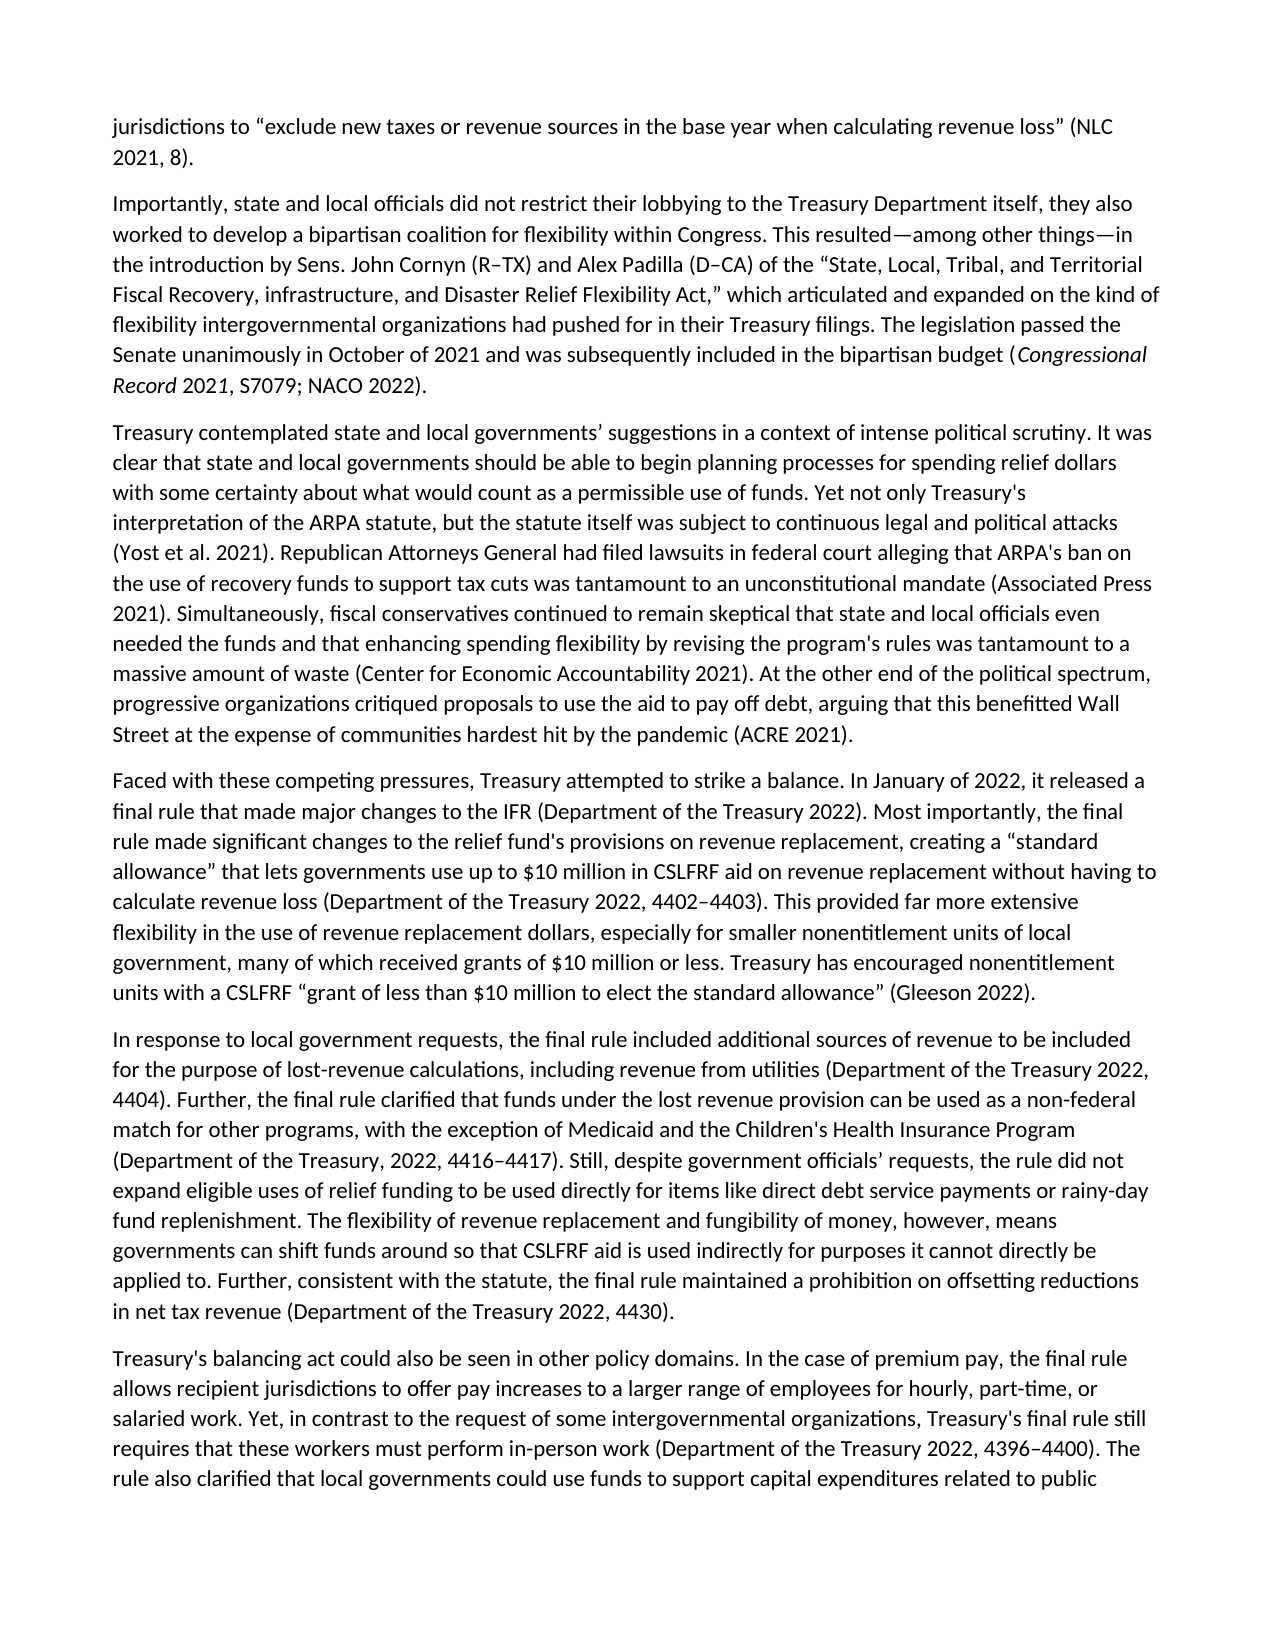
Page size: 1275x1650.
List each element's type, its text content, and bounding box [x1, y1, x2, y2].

text Faced with these competing pressures, Treasury attempted to strike a balance. In January of 2022, it released a final rule that made major changes to the IFR (Department of the Treasury 2022). Most importantly, the final rule made significant changes to the relief fund's provisions on revenue replacement, creating a “standard allowance” that lets governments use up to $10 million in CSLFRF aid on revenue replacement without having to calculate revenue loss (Department of the Treasury 2022, 4402–4403). This provided far more extensive flexibility in the use of revenue replacement dollars, especially for smaller nonentitlement units of local government, many of which received grants of $10 million or less. Treasury has encouraged nonentitlement units with a CSLFRF “grant of less than $10 million to elect the standard allowance” (Gleeson 2022). [112, 767, 1162, 1006]
text Treasury contemplated state and local governments’ suggestions in a context of intense political scrutiny. It was clear that state and local governments should be able to begin planning processes for spending relief dollars with some certainty about what would count as a permissible use of funds. Yet not only Treasury's interpretation of the ARPA statute, but the statute itself was subject to continuous legal and political attacks (Yost et al. 2021). Republican Attorneys General had filed lawsuits in federal court alleging that ARPA's ban on the use of recovery funds to support tax cuts was tantamount to an unconstitutional mandate (Associated Press 2021). Simultaneously, fiscal conservatives continued to remain skeptical that state and local officials even needed the funds and that enhancing spending flexibility by revising the program's rules was tantamount to a massive amount of waste (Center for Economic Accountability 2021). At the other end of the political spectrum, progressive organizations critiqued proposals to use the aid to pay off debt, arguing that this benefitted Wall Street at the expense of communities hardest hit by the pandemic (ACRE 2021). [112, 418, 1162, 748]
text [112, 112, 1162, 171]
text In response to local government requests, the final rule included additional sources of revenue to be included for the purpose of lost-revenue calculations, including revenue from utilities (Department of the Treasury 2022, 4404). Further, the final rule clarified that funds under the lost revenue provision can be used as a non-federal match for other programs, with the exception of Medicaid and the Children's Health Insurance Program (Department of the Treasury, 2022, 4416–4417). Still, despite government officials’ requests, the rule did not expand eligible uses of relief funding to be used directly for items like direct debt service payments or rainy-day fund replenishment. The flexibility of revenue replacement and fungibility of money, however, means governments can shift funds around so that CSLFRF aid is used indirectly for purposes it cannot directly be applied to. Further, consistent with the statute, the final rule maintained a prohibition on offsetting reductions in net tax revenue (Department of the Treasury 2022, 4430). [112, 1025, 1162, 1325]
text Importantly, state and local officials did not restrict their lobbying to the Treasury Department itself, they also worked to develop a bipartisan coalition for flexibility within Congress. This resulted—among other things—in the introduction by Sens. John Cornyn (R–TX) and Alex Padilla (D–CA) of the “State, Local, Tribal, and Territorial Fiscal Recovery, infrastructure, and Disaster Relief Flexibility Act,” which articulated and expanded on the kind of flexibility intergovernmental organizations had pushed for in their Treasury filings. The legislation passed the Senate unanimously in October of 2021 and was subsequently included in the bipartisan budget (Congressional Record 2021, S7079; NACO 2022). [112, 189, 1162, 399]
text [112, 1344, 1162, 1493]
